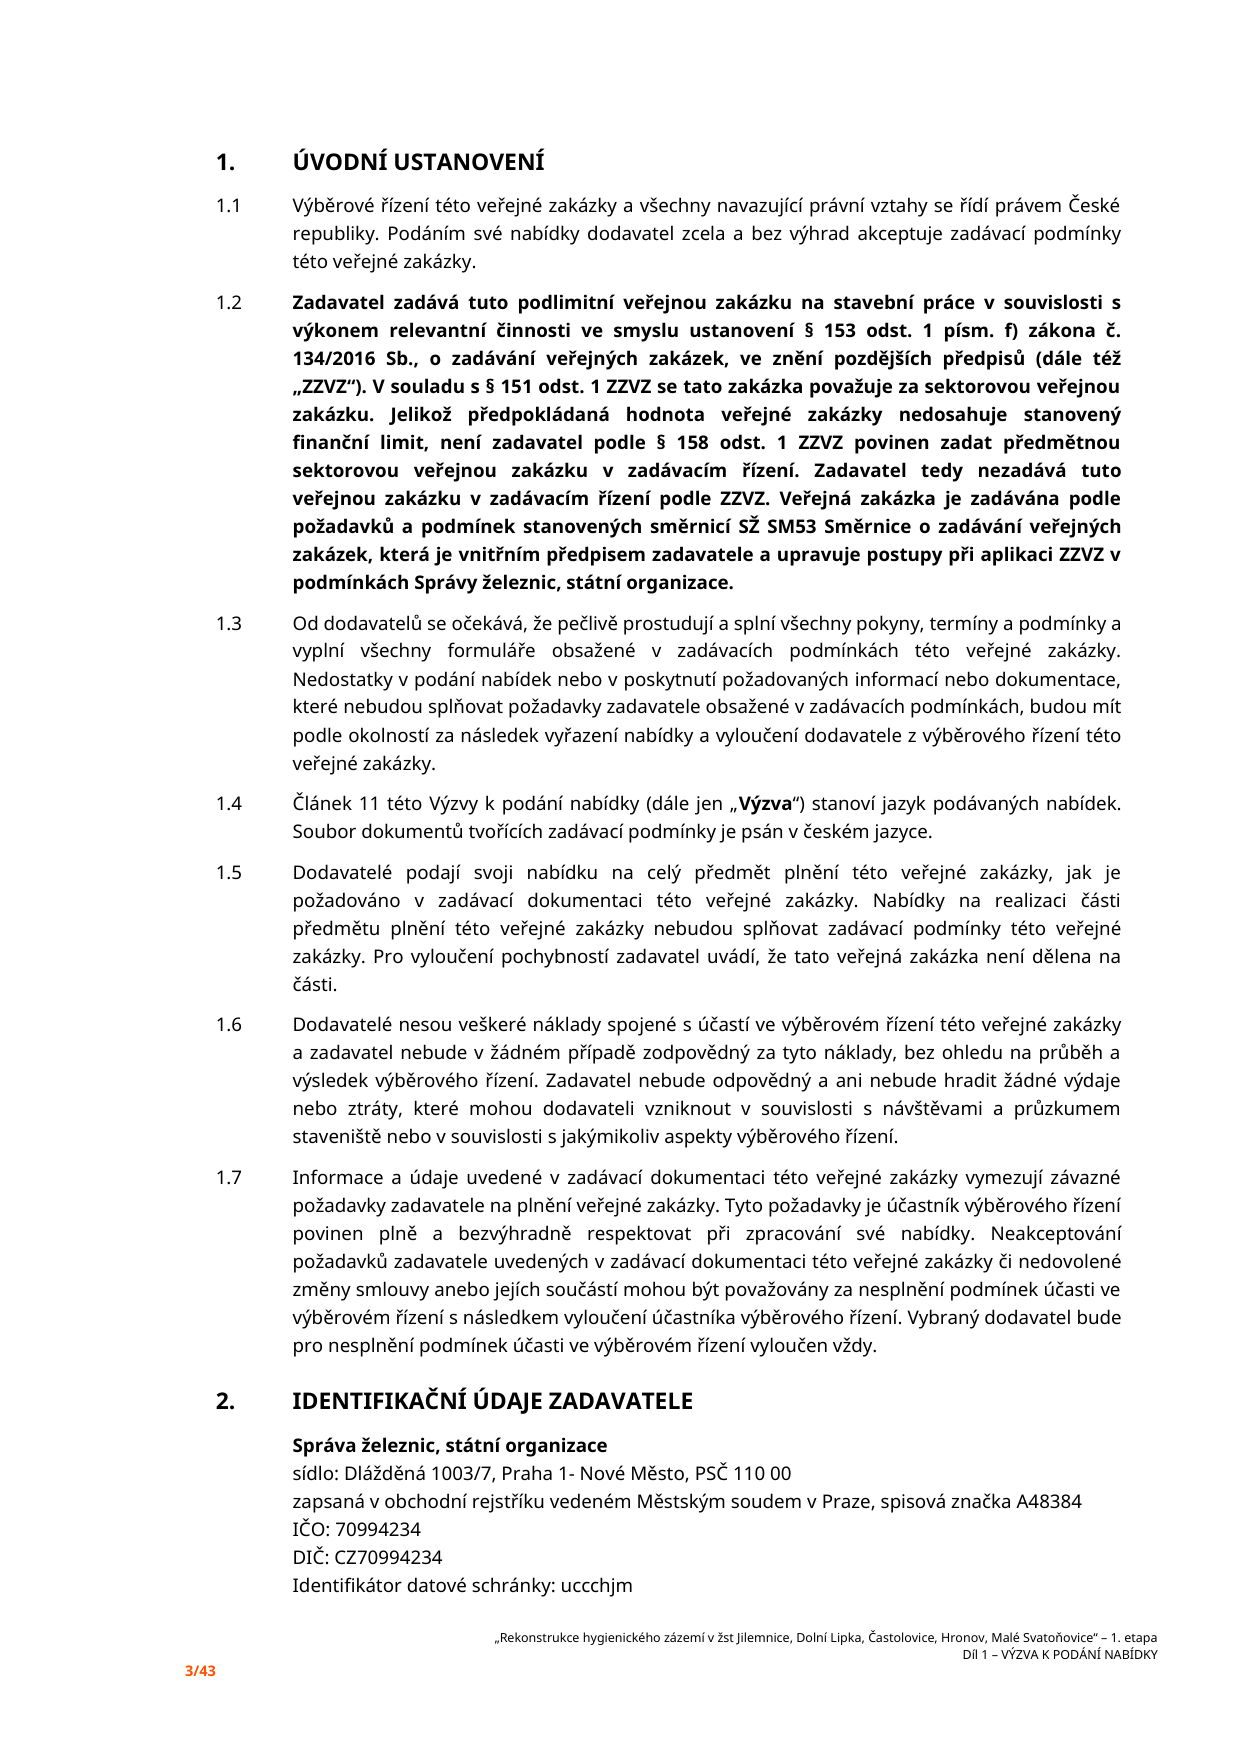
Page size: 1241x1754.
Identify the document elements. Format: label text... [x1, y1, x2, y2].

text Dodavatelé nesou veškeré náklady spojené s účastí ve výběrovém řízení této veřejné zakázky a zadavatel nebude v žádném případě zodpovědný za tyto náklady, bez ohledu na průběh a výsledek výběrového řízení. Zadavatel nebude odpovědný a ani nebude hradit žádné výdaje nebo ztráty, které mohou dodavateli vzniknout v souvislosti s návštěvami a průzkumem staveniště nebo v souvislosti s jakýmikoliv aspekty výběrového řízení. [216, 1012, 1122, 1149]
text IDENTIFIKAČNÍ ÚDAJE ZADAVATELE [216, 1385, 1122, 1417]
text ÚVODNÍ USTANOVENÍ [216, 146, 1122, 177]
text sídlo: Dlážděná 1003/7, Praha 1- Nové Město, PSČ 110 00 [292, 1460, 1122, 1486]
text Informace a údaje uvedené v zadávací dokumentaci této veřejné zakázky vymezují závazné požadavky zadavatele na plnění veřejné zakázky. Tyto požadavky je účastník výběrového řízení povinen plně a bezvýhradně respektovat při zpracování své nabídky. Neakceptování požadavků zadavatele uvedených v zadávací dokumentaci této veřejné zakázky či nedovolené změny smlouvy anebo jejích součástí mohou být považovány za nesplnění podmínek účasti ve výběrovém řízení s následkem vyloučení účastníka výběrového řízení. Vybraný dodavatel bude pro nesplnění podmínek účasti ve výběrovém řízení vyloučen vždy. [216, 1164, 1122, 1358]
text IČO: 70994234 [292, 1516, 1122, 1542]
text zapsaná v obchodní rejstříku vedeném Městským soudem v Praze, spisová značka A48384 [292, 1488, 1122, 1514]
text Výběrové řízení této veřejné zakázky a všechny navazující právní vztahy se řídí právem České republiky. Podáním své nabídky dodavatel zcela a bez výhrad akceptuje zadávací podmínky této veřejné zakázky. [216, 192, 1122, 274]
text DIČ: CZ70994234 [292, 1544, 1122, 1570]
text Článek 11 této Výzvy k podání nabídky (dále jen „Výzva“) stanoví jazyk podávaných nabídek. Soubor dokumentů tvořících zadávací podmínky je psán v českém jazyce. [216, 790, 1122, 844]
text Správa železnic, státní organizace [292, 1432, 1122, 1458]
text Od dodavatelů se očekává, že pečlivě prostudují a splní všechny pokyny, termíny a podmínky a vyplní všechny formuláře obsažené v zadávacích podmínkách této veřejné zakázky. Nedostatky v podání nabídek nebo v poskytnutí požadovaných informací nebo dokumentace, které nebudou splňovat požadavky zadavatele obsažené v zadávacích podmínkách, budou mít podle okolností za následek vyřazení nabídky a vyloučení dodavatele z výběrového řízení této veřejné zakázky. [216, 610, 1122, 775]
text Dodavatelé podají svoji nabídku na celý předmět plnění této veřejné zakázky, jak je požadováno v zadávací dokumentaci této veřejné zakázky. Nabídky na realizaci části předmětu plnění této veřejné zakázky nebudou splňovat zadávací podmínky této veřejné zakázky. Pro vyloučení pochybností zadavatel uvádí, že tato veřejná zakázka není dělena na části. [216, 859, 1122, 997]
text Identifikátor datové schránky: uccchjm [292, 1572, 1122, 1598]
text Zadavatel zadává tuto podlimitní veřejnou zakázku na stavební práce v souvislosti s výkonem relevantní činnosti ve smyslu ustanovení § 153 odst. 1 písm. f) zákona č. 134/2016 Sb., o zadávání veřejných zakázek, ve znění pozdějších předpisů (dále též „ZZVZ“). V souladu s § 151 odst. 1 ZZVZ se tato zakázka považuje za sektorovou veřejnou zakázku. Jelikož předpokládaná hodnota veřejné zakázky nedosahuje stanovený finanční limit, není zadavatel podle § 158 odst. 1 ZZVZ povinen zadat předmětnou sektorovou veřejnou zakázku v zadávacím řízení. Zadavatel tedy nezadává tuto veřejnou zakázku v zadávacím řízení podle ZZVZ. Veřejná zakázka je zadávána podle požadavků a podmínek stanovených směrnicí SŽ SM53 Směrnice o zadávání veřejných zakázek, která je vnitřním předpisem zadavatele a upravuje postupy při aplikaci ZZVZ v podmínkách Správy železnic, státní organizace. [216, 289, 1122, 595]
